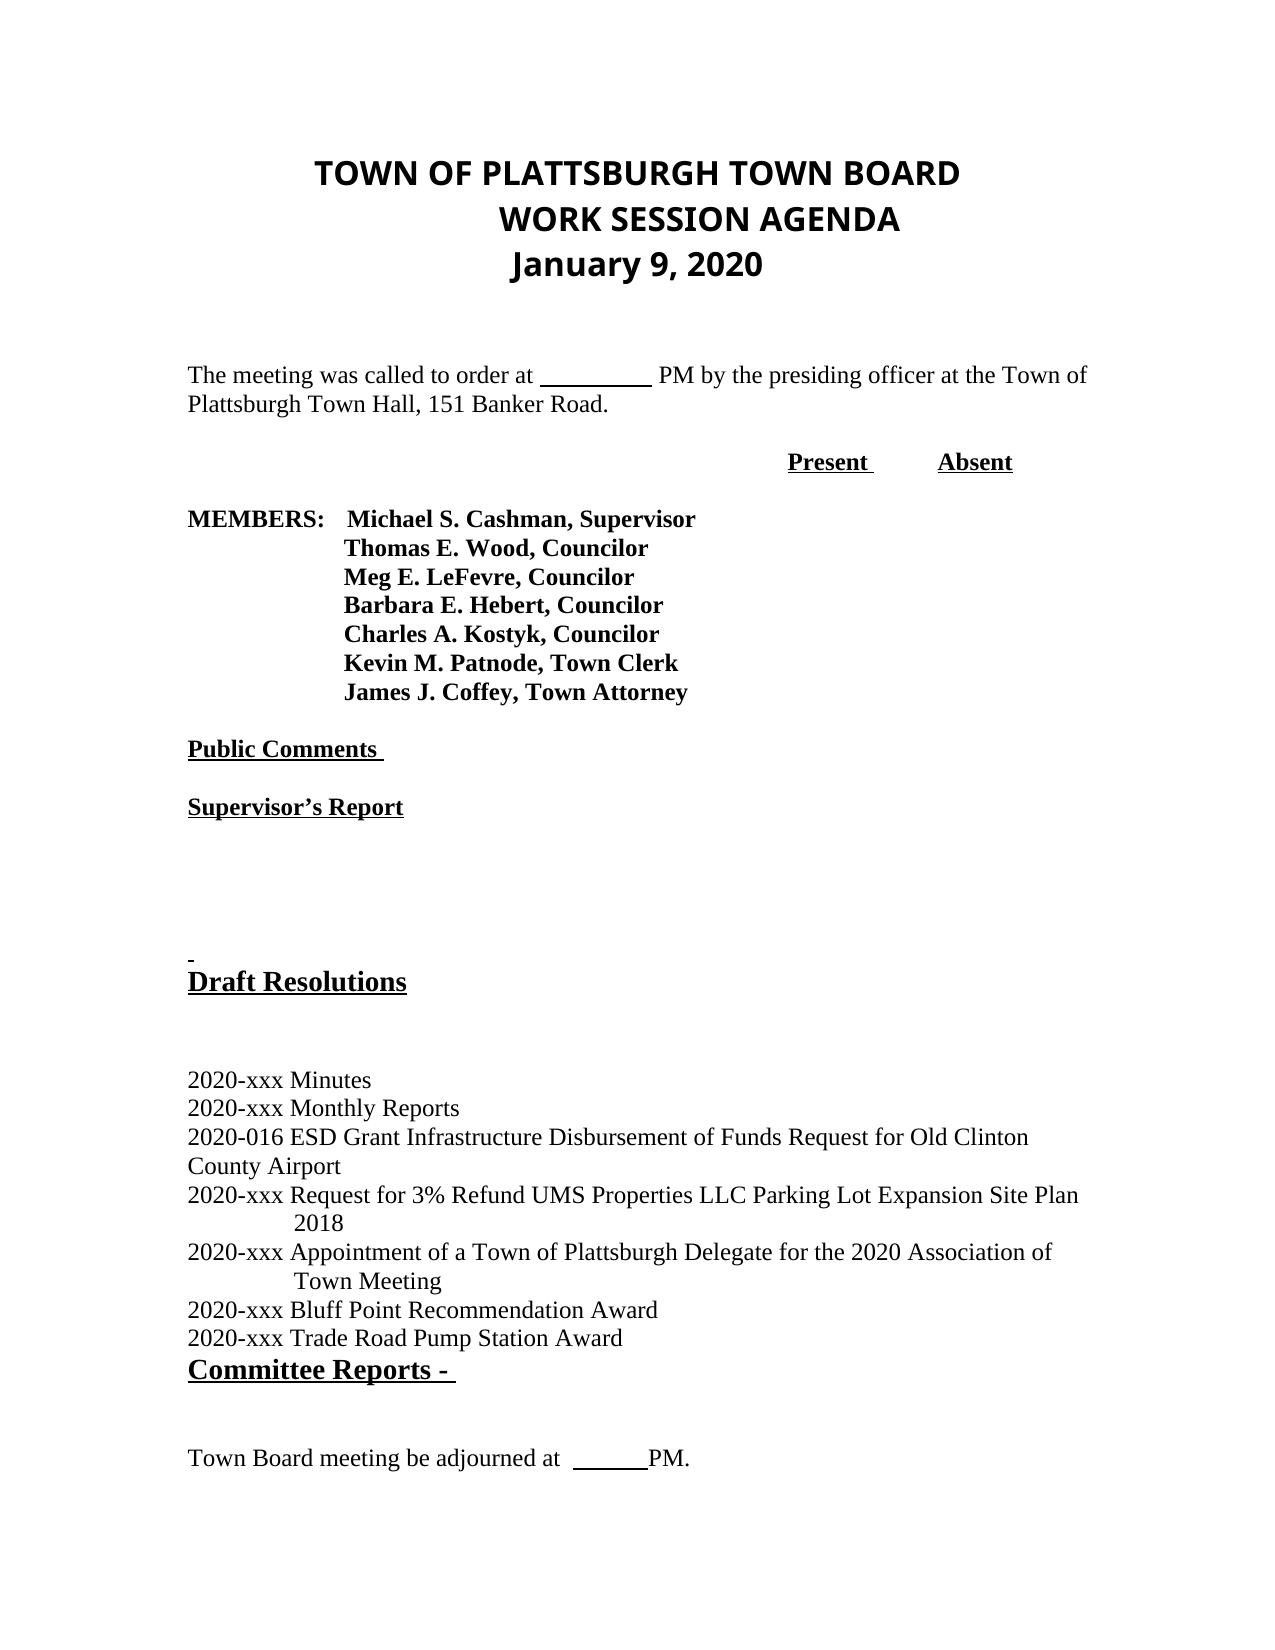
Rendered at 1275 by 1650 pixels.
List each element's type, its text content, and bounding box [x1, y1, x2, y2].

text TOWN OF TOWN BOARD [187, 150, 1087, 195]
text WORK SESSION AGENDA [187, 195, 1087, 241]
text 2020-xxx Appointment of a Town of Plattsburgh Delegate for the 2020 Association of [187, 1237, 1087, 1266]
text Thomas E. Wood, Councilor [187, 533, 1087, 562]
text 2020-xxx Request for 3% Refund UMS Properties LLC Parking Lot Expansion Site Plan [187, 1180, 1087, 1208]
text Present Absent [187, 447, 1087, 475]
text 2020-xxx Minutes [187, 1065, 1087, 1093]
text Charles A. Kostyk, Councilor [262, 619, 1087, 648]
text Public Comments [187, 734, 1087, 763]
text MEMBERS: Michael S. Cashman, Supervisor [187, 504, 1087, 533]
text 2020-016 ESD Grant Infrastructure Disbursement of Funds Request for Old Clinton County Airport [187, 1122, 1087, 1180]
text Barbara E. Hebert, Councilor [262, 590, 1087, 619]
text Meg E. LeFevre, Councilor [187, 562, 1087, 590]
text James J. Coffey, Town Attorney [187, 677, 1087, 705]
text Supervisor’s Report [187, 792, 1087, 820]
text 2020-xxx Trade Road Pump Station Award [187, 1323, 1087, 1352]
text Town Board meeting be adjourned at PM. [187, 1443, 1087, 1472]
subtitle Kevin M. Patnode, Town Clerk [187, 648, 1087, 677]
text Draft Resolutions [187, 964, 1087, 998]
text The meeting was called to order at PM by the presiding officer at the Town of Plattsburgh Town Hall, 151 Banker Road. [187, 360, 1087, 418]
text January 9, 2020 [187, 241, 1087, 286]
text 2020-xxx Monthly Reports [187, 1093, 1087, 1122]
text 2020-xxx Bluff Point Recommendation Award [187, 1295, 1087, 1323]
text 2018 [187, 1208, 1087, 1237]
text Committee Reports - [187, 1352, 1087, 1386]
text Town Meeting [187, 1266, 1087, 1295]
